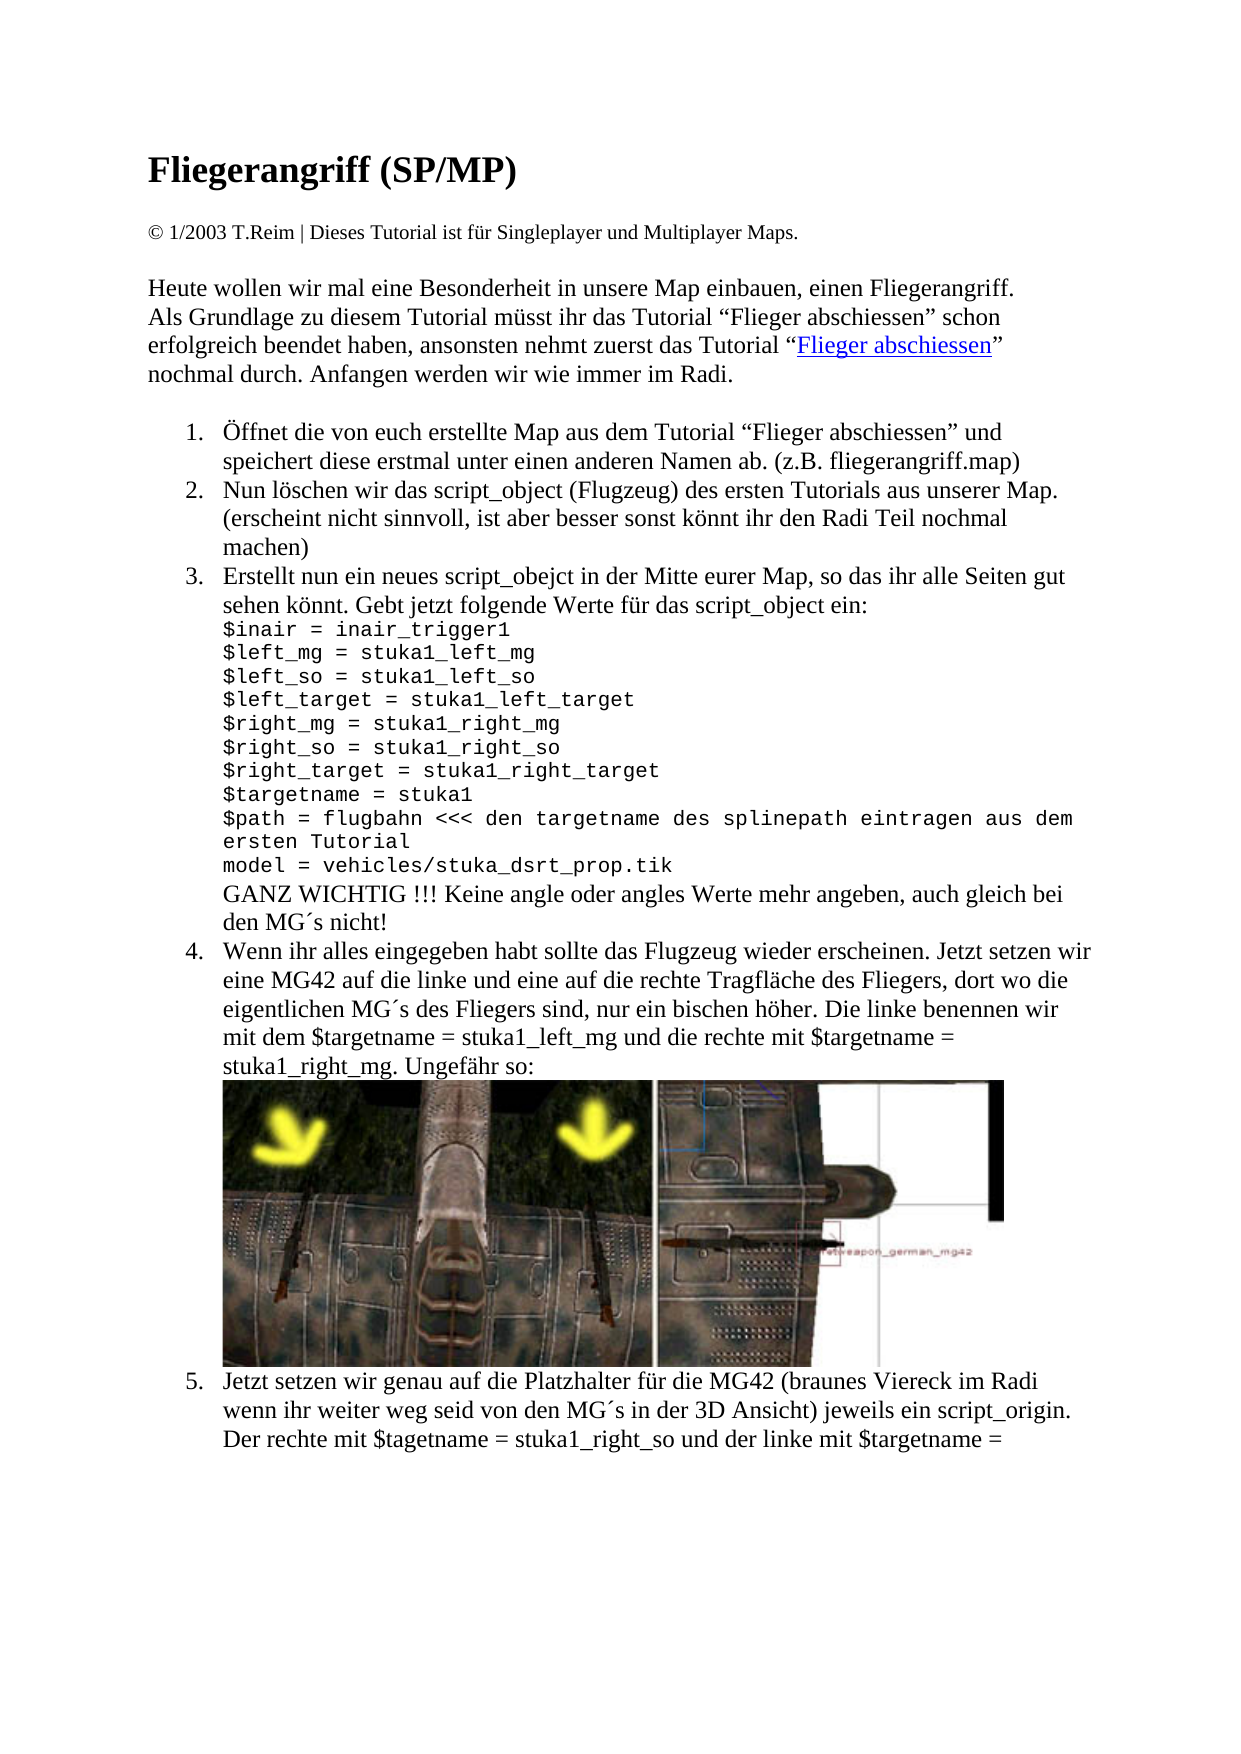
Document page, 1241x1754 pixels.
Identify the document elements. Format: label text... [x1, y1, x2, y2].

list Öffnet die von euch erstellte Map aus dem Tutorial “Flieger abschiessen” und speichert diese erstmal unter einen anderen Namen ab. (z.B. fliegerangriff.map) [185, 417, 1093, 475]
list Nun löschen wir das script_object (Flugzeug) des ersten Tutorials aus unserer Map. (erscheint nicht sinnvoll, ist aber besser sonst könnt ihr den Radi Teil nochmal machen) [185, 475, 1093, 561]
text © 1/2003 T.Reim | Dieses Tutorial ist für Singleplayer und Multiplayer Maps. [148, 220, 1093, 244]
text Fliegerangriff (SP/MP) [148, 148, 1093, 191]
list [185, 1366, 1093, 1452]
text Heute wollen wir mal eine Besonderheit in unsere Map einbauen, einen Fliegerangriff. Als Grundlage zu diesem Tutorial müsst ihr das Tutorial “Flieger abschiessen” schon erfolgreich beendet haben, ansonsten nehmt zuerst das Tutorial “Flieger abschiessen” nochmal durch. Anfangen werden wir wie immer im Radi. [148, 273, 1093, 388]
list Erstellt nun ein neues script_obejct in der Mitte eurer Map, so das ihr alle Seiten gut sehen könnt. Gebt jetzt folgende Werte für das script_object ein: $inair = inair_trigger1 $left_mg = stuka1_left_mg $left_so = stuka1_left_so $left_target = stuka1_left_target $right_mg = stuka1_right_mg $right_so = stuka1_right_so $right_target = stuka1_right_target $targetname = stuka1 $path = flugbahn <<< den targetname des splinepath eintragen aus dem ersten Tutorial model = vehicles/stuka_dsrt_prop.tik GANZ WICHTIG !!! Keine angle oder angles Werte mehr angeben, auch gleich bei den MG´s nicht! [185, 561, 1093, 936]
picture [222, 1080, 1004, 1367]
